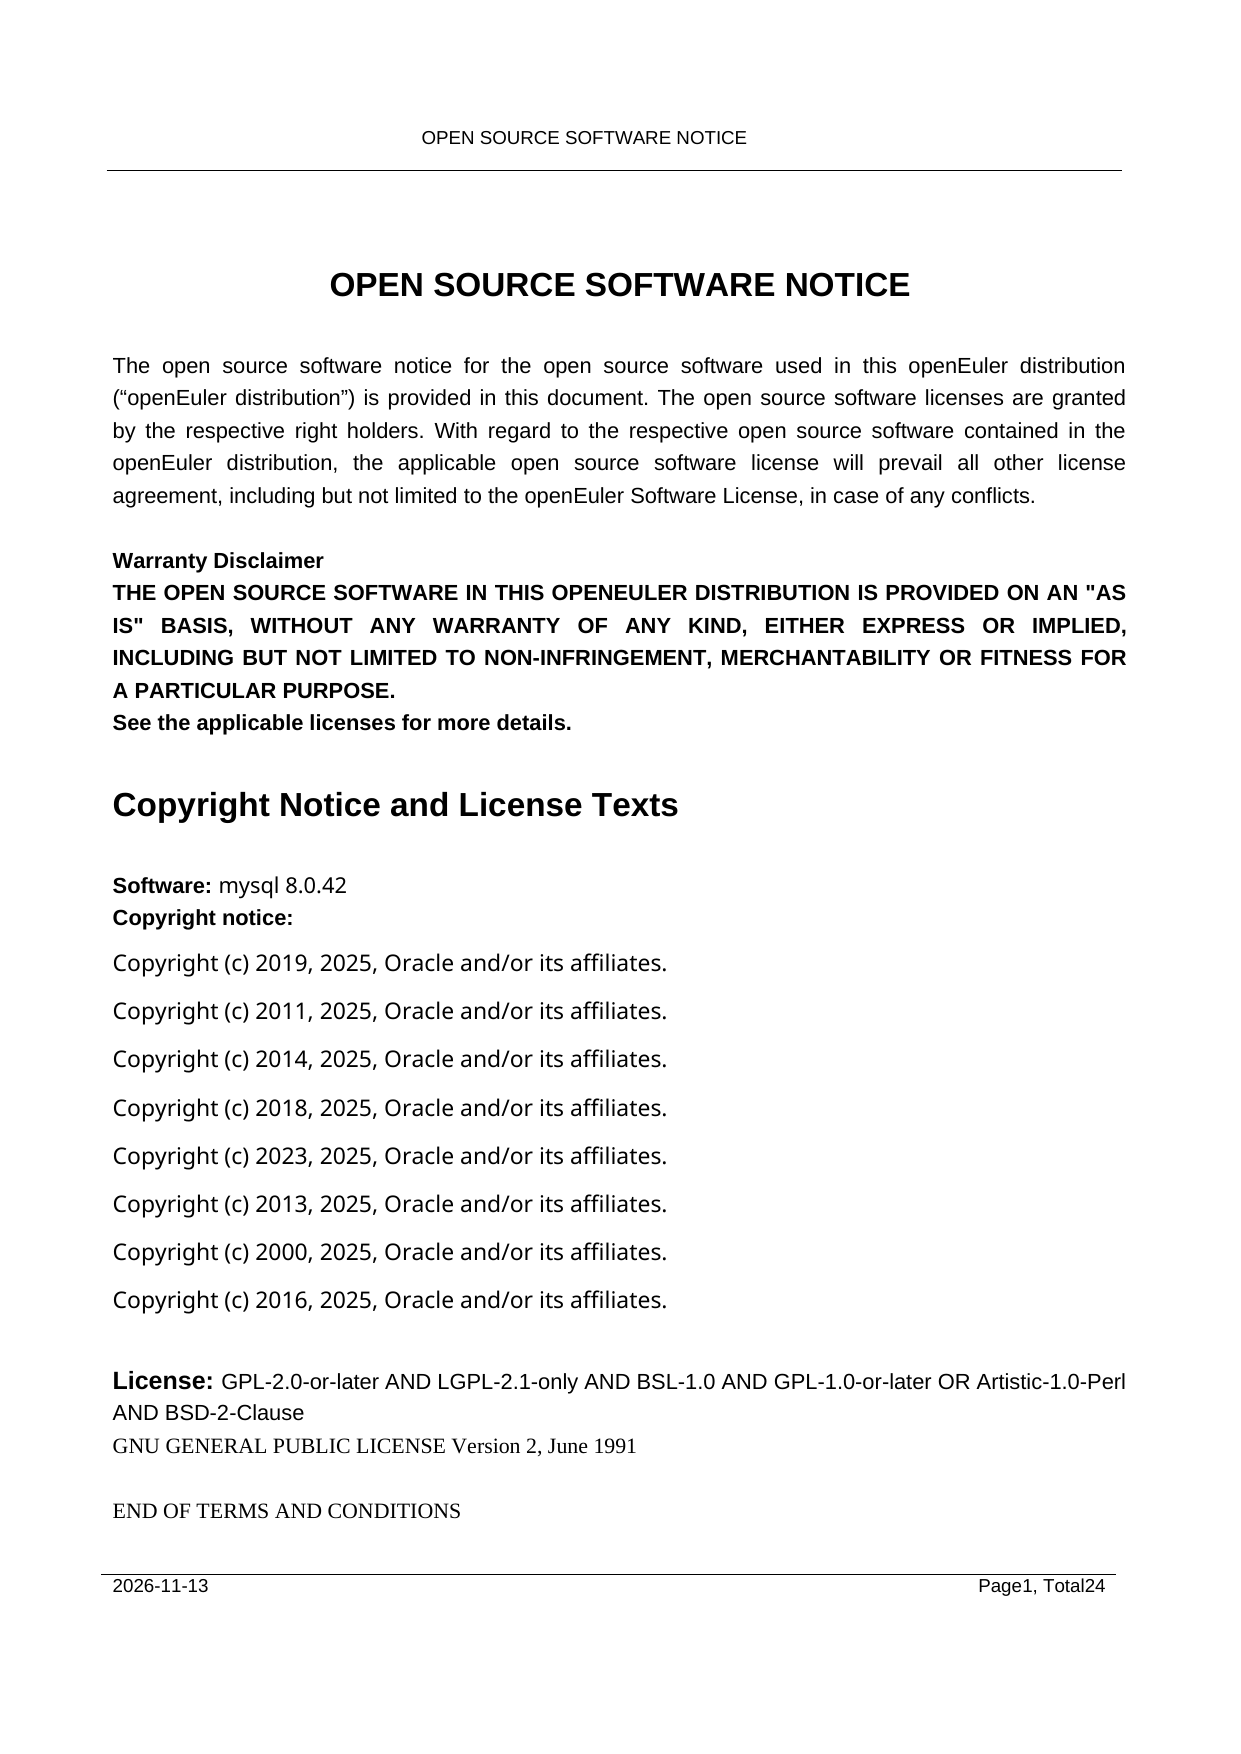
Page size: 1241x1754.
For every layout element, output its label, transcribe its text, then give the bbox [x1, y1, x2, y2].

text Warranty Disclaimer [112, 544, 1128, 576]
text Copyright Notice and License Texts [112, 771, 1128, 836]
title Software: mysql 8.0.42 [112, 869, 1128, 901]
text License: GPL-2.0-or-later AND LGPL-2.1-only AND BSL-1.0 AND GPL-1.0-or-later OR Artistic-1.0-Perl AND BSD-2-Clause [112, 1364, 1128, 1429]
text Copyright (c) 2018, 2025, Oracle and/or its affiliates. [112, 1091, 1128, 1123]
text Copyright (c) 2016, 2025, Oracle and/or its affiliates. [112, 1283, 1128, 1316]
text THE OPEN SOURCE SOFTWARE IN THIS OPENEULER DISTRIBUTION IS PROVIDED ON AN "AS IS" BASIS, WITHOUT ANY WARRANTY OF ANY KIND, EITHER EXPRESS OR IMPLIED, INCLUDING BUT NOT LIMITED TO NON-INFRINGEMENT, MERCHANTABILITY OR FITNESS FOR A PARTICULAR PURPOSE. See the applicable licenses for more details. [112, 576, 1128, 739]
text Copyright (c) 2023, 2025, Oracle and/or its affiliates. [112, 1139, 1128, 1172]
text Copyright (c) 2000, 2025, Oracle and/or its affiliates. [112, 1235, 1128, 1268]
text Copyright (c) 2013, 2025, Oracle and/or its affiliates. [112, 1187, 1128, 1220]
text Copyright (c) 2014, 2025, Oracle and/or its affiliates. [112, 1043, 1128, 1075]
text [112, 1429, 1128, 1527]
text OPEN SOURCE SOFTWARE NOTICE [112, 251, 1128, 316]
text Copyright notice: [112, 901, 1128, 934]
text The open source software notice for the open source software used in this openEuler distribution (“openEuler distribution”) is provided in this document. The open source software licenses are granted by the respective right holders. With regard to the respective open source software contained in the openEuler distribution, the applicable open source software license will prevail all other license agreement, including but not limited to the openEuler Software License, in case of any conflicts. [112, 349, 1128, 511]
text Copyright (c) 2011, 2025, Oracle and/or its affiliates. [112, 995, 1128, 1027]
text Copyright (c) 2019, 2025, Oracle and/or its affiliates. [112, 947, 1128, 979]
